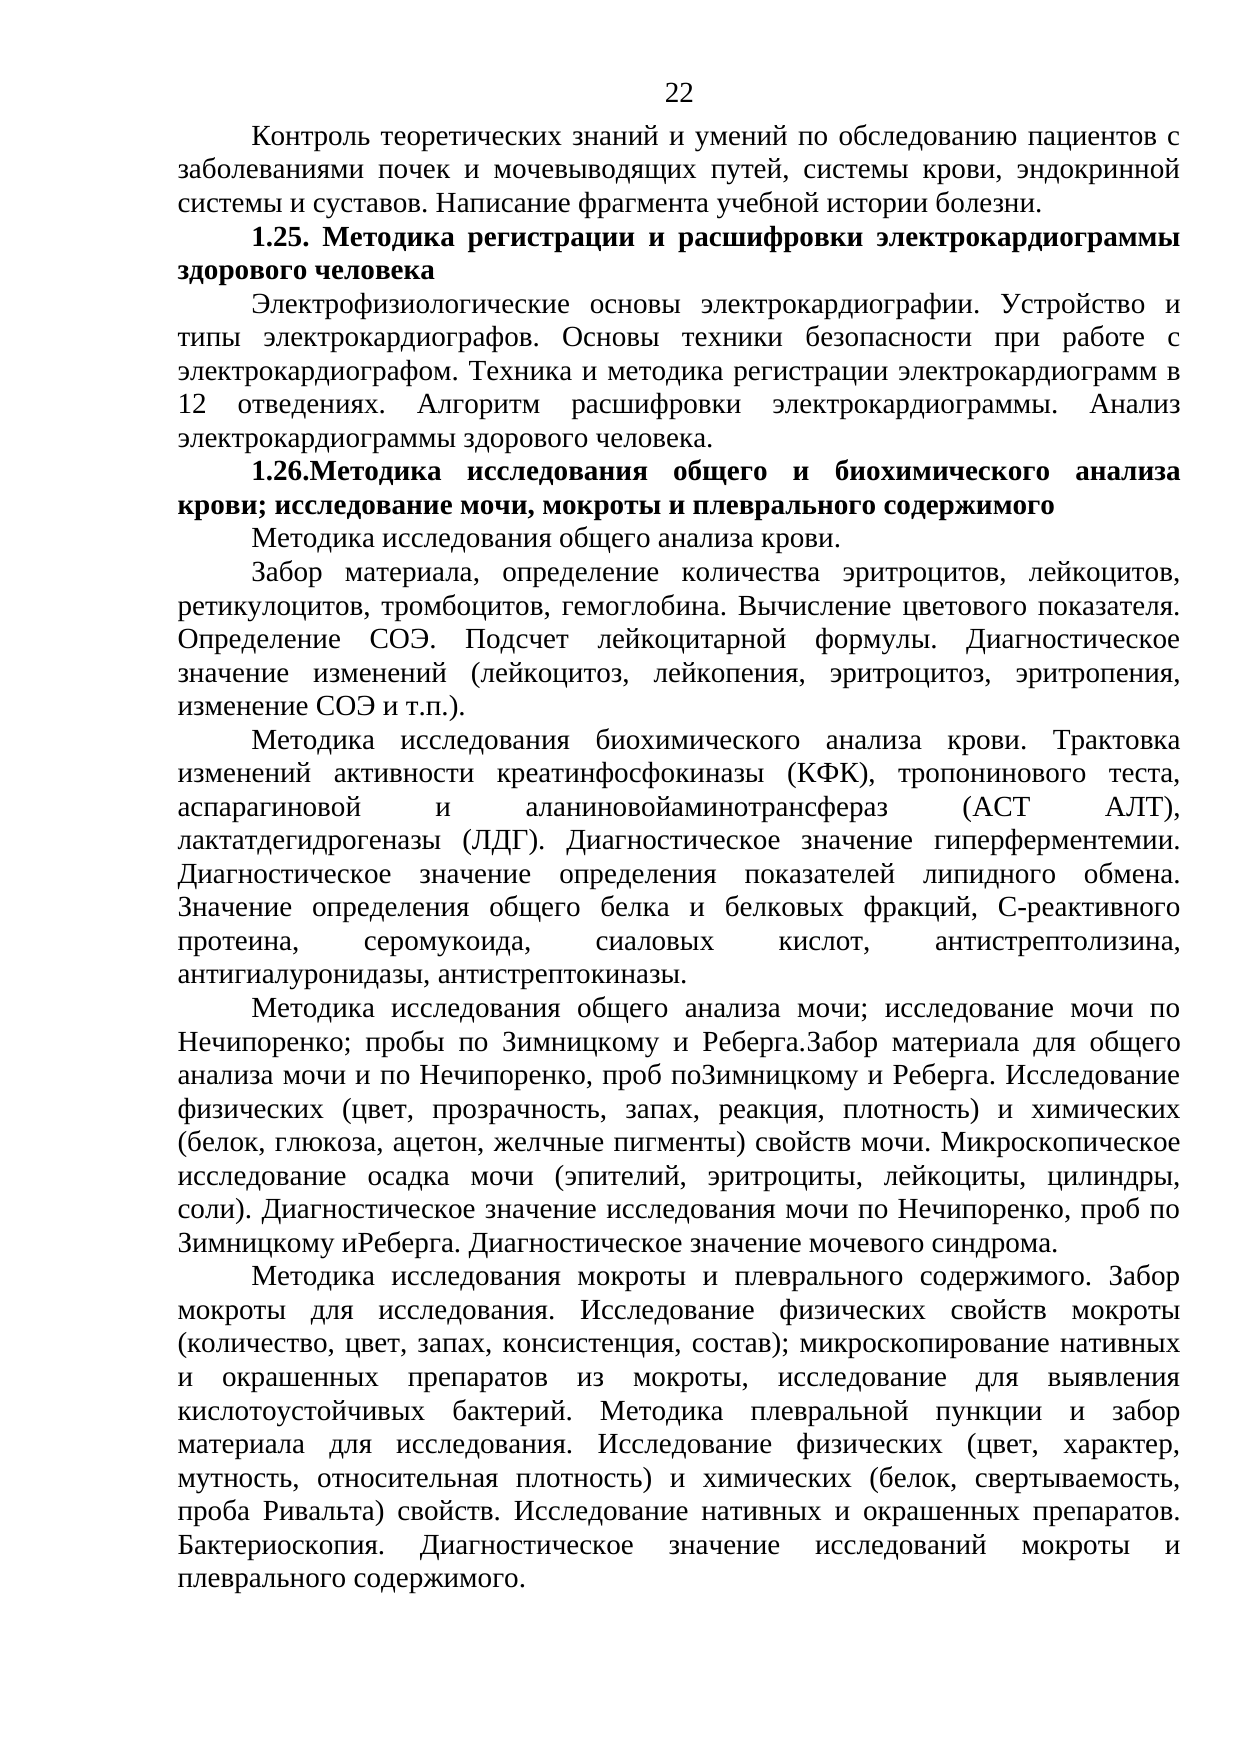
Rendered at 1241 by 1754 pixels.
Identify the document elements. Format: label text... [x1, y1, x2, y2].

text Методика исследования биохимического анализа крови. Трактовка изменений активности креатинфосфокиназы (КФК), тропонинового теста, аспарагиновой и аланиновойаминотрансфераз (АСТ АЛТ), лактатдегидрогеназы (ЛДГ). Диагностическое значение гиперферментемии. Диагностическое значение определения показателей липидного обмена. Значение определения общего белка и белковых фракций, С-реактивного протеина, серомукоида, сиаловых кислот, антистрептолизина, антигиалуронидазы, антистрептокиназы. [177, 722, 1181, 990]
text Методика исследования общего анализа мочи; исследование мочи по Нечипоренко; пробы по Зимницкому и Реберга.Забор материала для общего анализа мочи и по Нечипоренко, проб поЗимницкому и Реберга. Исследование физических (цвет, прозрачность, запах, реакция, плотность) и химических (белок, глюкоза, ацетон, желчные пигменты) свойств мочи. Микроскопическое исследование осадка мочи (эпителий, эритроциты, лейкоциты, цилиндры, соли). Диагностическое значение исследования мочи по Нечипоренко, проб по Зимницкому иРеберга. Диагностическое значение мочевого синдрома. [177, 990, 1181, 1258]
text Методика исследования мокроты и плеврального содержимого. Забор мокроты для исследования. Исследование физических свойств мокроты (количество, цвет, запах, консистенция, состав); микроскопирование нативных и окрашенных препаратов из мокроты, исследование для выявления кислотоустойчивых бактерий. Методика плевральной пункции и забор материала для исследования. Исследование физических (цвет, характер, мутность, относительная плотность) и химических (белок, свертываемость, проба Ривальта) свойств. Исследование нативных и окрашенных препаратов. Бактериоскопия. Диагностическое значение исследований мокроты и плеврального содержимого. [177, 1258, 1181, 1594]
text Электрофизиологические основы электрокардиографии. Устройство и типы электрокардиографов. Основы техники безопасности при работе с электрокардиографом. Техника и методика регистрации электрокардиограмм в 12 отведениях. Алгоритм расшифровки электрокардиограммы. Анализ электрокардиограммы здорового человека. [177, 286, 1181, 453]
text 1.25. Методика регистрации и расшифровки электрокардиограммы здорового человека [177, 219, 1181, 286]
text Забор материала, определение количества эритроцитов, лейкоцитов, ретикулоцитов, тромбоцитов, гемоглобина. Вычисление цветового показателя. Определение СОЭ. Подсчет лейкоцитарной формулы. Диагностическое значение изменений (лейкоцитоз, лейкопения, эритроцитоз, эритропения, изменение СОЭ и т.п.). [177, 554, 1181, 722]
text 1.26.Методика исследования общего и биохимического анализа крови; исследование мочи, мокроты и плеврального содержимого [177, 453, 1181, 521]
subtitle Контроль теоретических знаний и умений по обследованию пациентов с заболеваниями почек и мочевыводящих путей, системы крови, эндокринной системы и суставов. Написание фрагмента учебной истории болезни. [177, 118, 1181, 219]
text Методика исследования общего анализа крови. [177, 521, 1181, 554]
